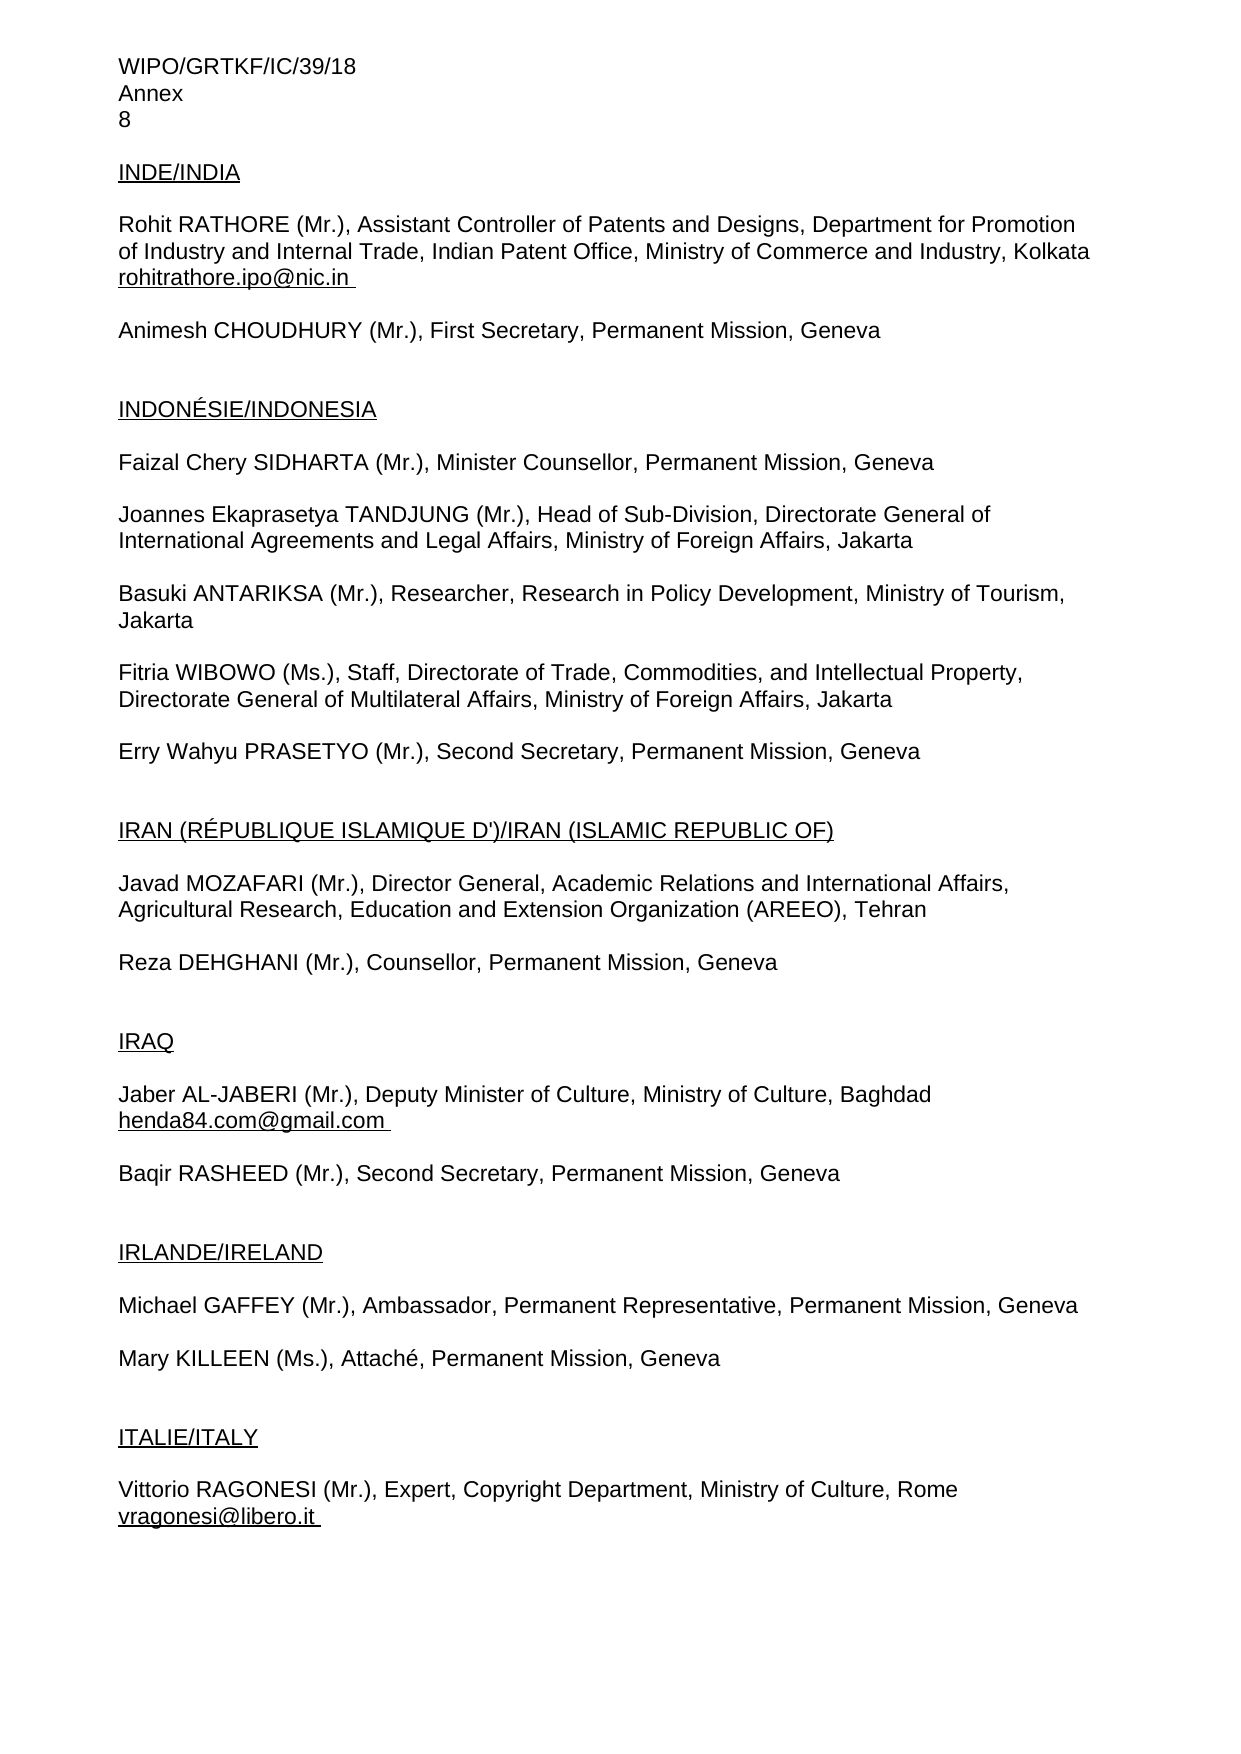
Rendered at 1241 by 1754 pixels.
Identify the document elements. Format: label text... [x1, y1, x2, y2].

text Fitria WIBOWO (Ms.), Staff, Directorate of Trade, Commodities, and Intellectual Property, Directorate General of Multilateral Affairs, Ministry of Foreign Affairs, Jakarta [118, 659, 1092, 712]
text rohitrathore.ipo@nic.in [118, 264, 1092, 290]
text Basuki ANTARIKSA (Mr.), Researcher, Research in Policy Development, Ministry of Tourism, Jakarta [118, 580, 1092, 633]
text Jaber AL-JABERI (Mr.), Deputy Minister of Culture, Ministry of Culture, Baghdad [118, 1081, 1092, 1107]
text Erry Wahyu PRASETYO (Mr.), Second Secretary, Permanent Mission, Geneva [118, 738, 1092, 765]
text Animesh CHOUDHURY (Mr.), First Secretary, Permanent Mission, Geneva [118, 317, 1092, 343]
text vragonesi@libero.it [118, 1503, 1092, 1529]
text IRAN (RÉPUBLIQUE ISLAMIQUE D')/IRAN (ISLAMIC REPUBLIC OF) [118, 817, 1092, 844]
text INDONÉSIE/INDONESIA [118, 396, 1092, 422]
text Baqir RASHEED (Mr.), Second Secretary, Permanent Mission, Geneva [118, 1160, 1092, 1186]
text INDE/INDIA [118, 158, 1092, 185]
text IRAQ [118, 1028, 1092, 1054]
text Javad MOZAFARI (Mr.), Director General, Academic Relations and International Affairs, Agricultural Research, Education and Extension Organization (AREEO), Tehran [118, 870, 1092, 923]
text IRLANDE/IRELAND [118, 1239, 1092, 1265]
text Faizal Chery SIDHARTA (Mr.), Minister Counsellor, Permanent Mission, Geneva [118, 448, 1092, 475]
text ITALIE/ITALY [118, 1423, 1092, 1450]
text Rohit RATHORE (Mr.), Assistant Controller of Patents and Designs, Department for Promotion of Industry and Internal Trade, Indian Patent Office, Ministry of Commerce and Industry, Kolkata [118, 211, 1092, 264]
text henda84.com@gmail.com [118, 1107, 1092, 1134]
text Vittorio RAGONESI (Mr.), Expert, Copyright Department, Ministry of Culture, Rome [118, 1476, 1092, 1503]
text Joannes Ekaprasetya TANDJUNG (Mr.), Head of Sub-Division, Directorate General of International Agreements and Legal Affairs, Ministry of Foreign Affairs, Jakarta [118, 501, 1092, 554]
text Michael GAFFEY (Mr.), Ambassador, Permanent Representative, Permanent Mission, Geneva [118, 1292, 1092, 1318]
text Reza DEHGHANI (Mr.), Counsellor, Permanent Mission, Geneva [118, 949, 1092, 976]
text Mary KILLEEN (Ms.), Attaché, Permanent Mission, Geneva [118, 1344, 1092, 1371]
